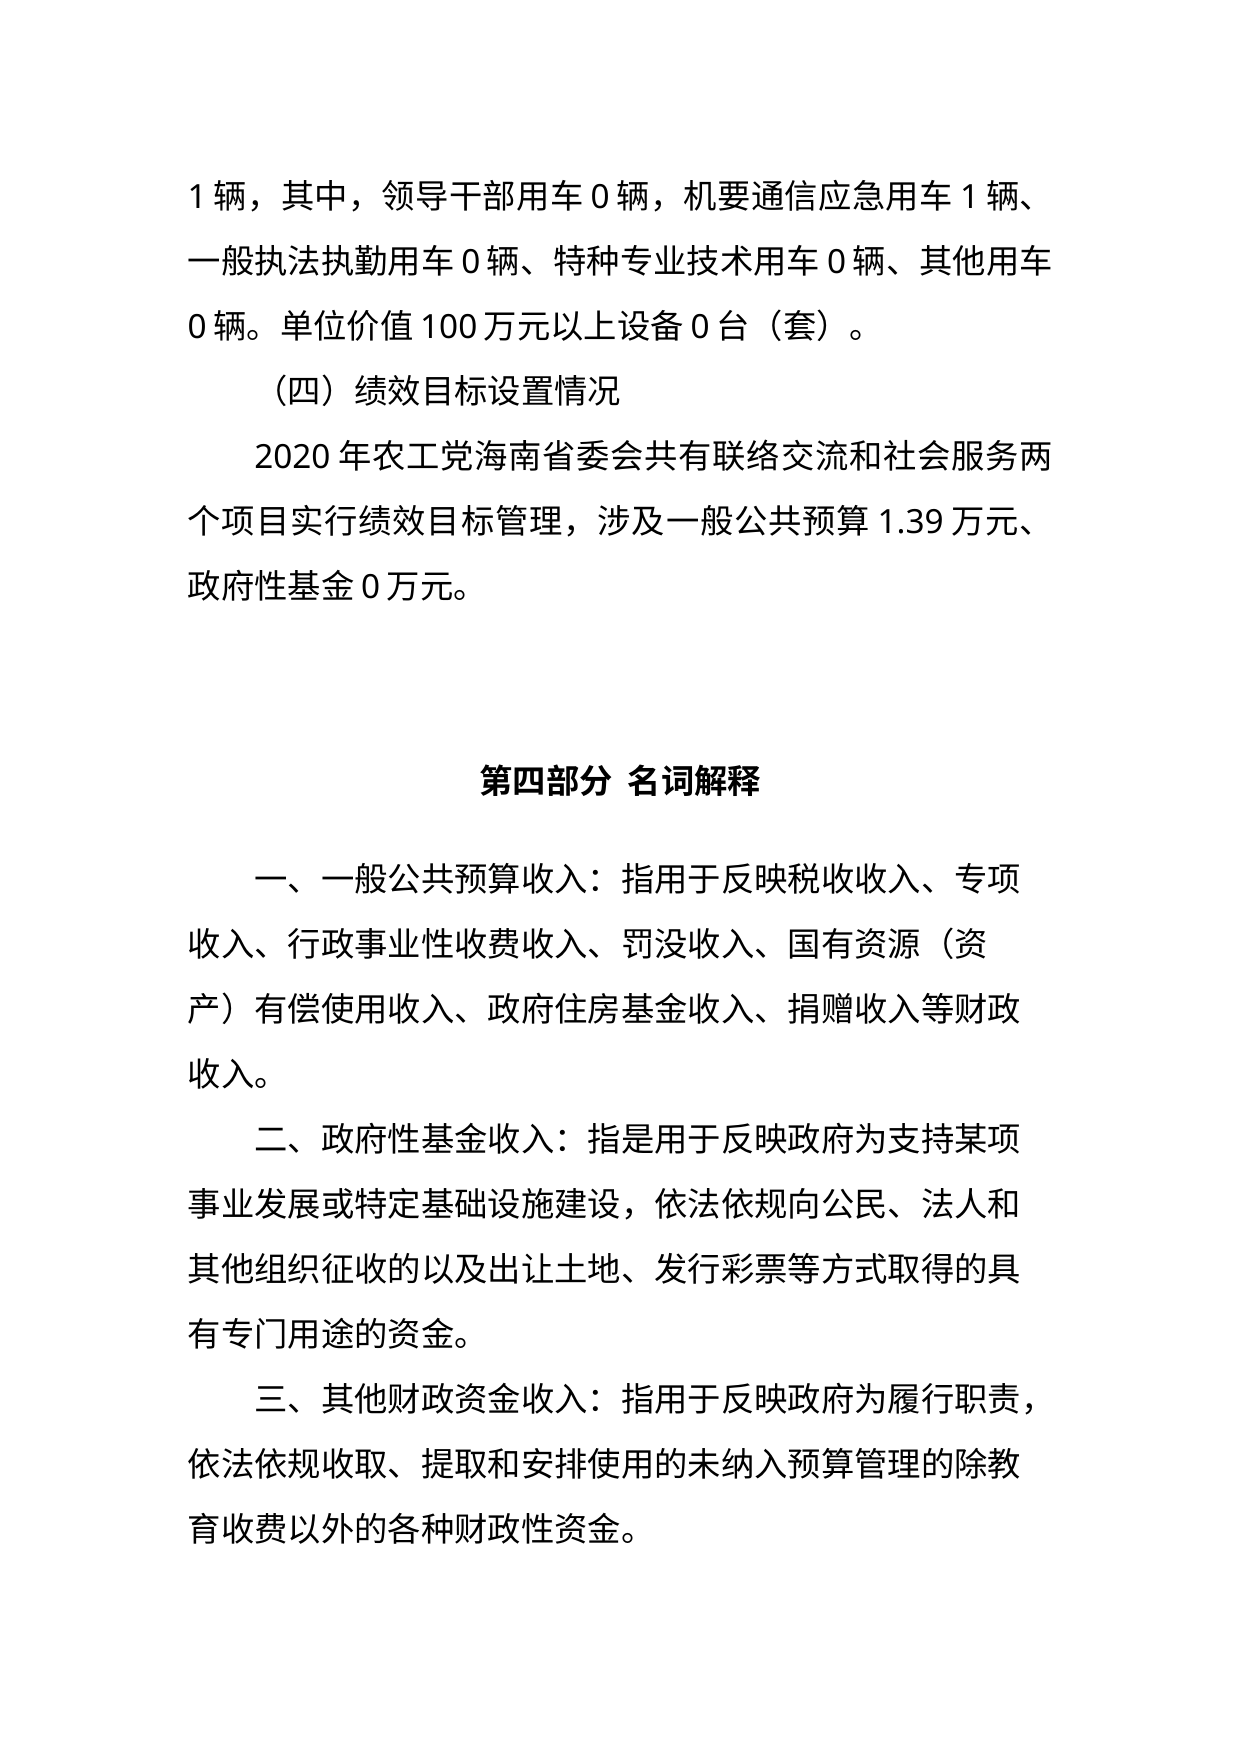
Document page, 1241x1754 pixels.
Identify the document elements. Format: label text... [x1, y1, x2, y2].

text 三、其他财政资金收入：指用于反映政府为履行职责，依法依规收取、提取和安排使用的未纳入预算管理的除教育收费以外的各种财政性资金。 [187, 1364, 1053, 1559]
text 2020年农工党海南省委会共有联络交流和社会服务两个项目实行绩效目标管理，涉及一般公共预算1.39万元、政府性基金0万元。 [187, 422, 1053, 617]
text 第四部分 名词解释 [187, 747, 1053, 812]
text 二、政府性基金收入：指是用于反映政府为支持某项事业发展或特定基础设施建设，依法依规向公民、法人和其他组织征收的以及出让土地、发行彩票等方式取得的具有专门用途的资金。 [187, 1104, 1053, 1364]
text （四）绩效目标设置情况 [187, 357, 1053, 422]
text 一、一般公共预算收入：指用于反映税收收入、专项收入、行政事业性收费收入、罚没收入、国有资源（资产）有偿使用收入、政府住房基金收入、捐赠收入等财政收入。 [187, 844, 1053, 1104]
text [187, 162, 1053, 357]
